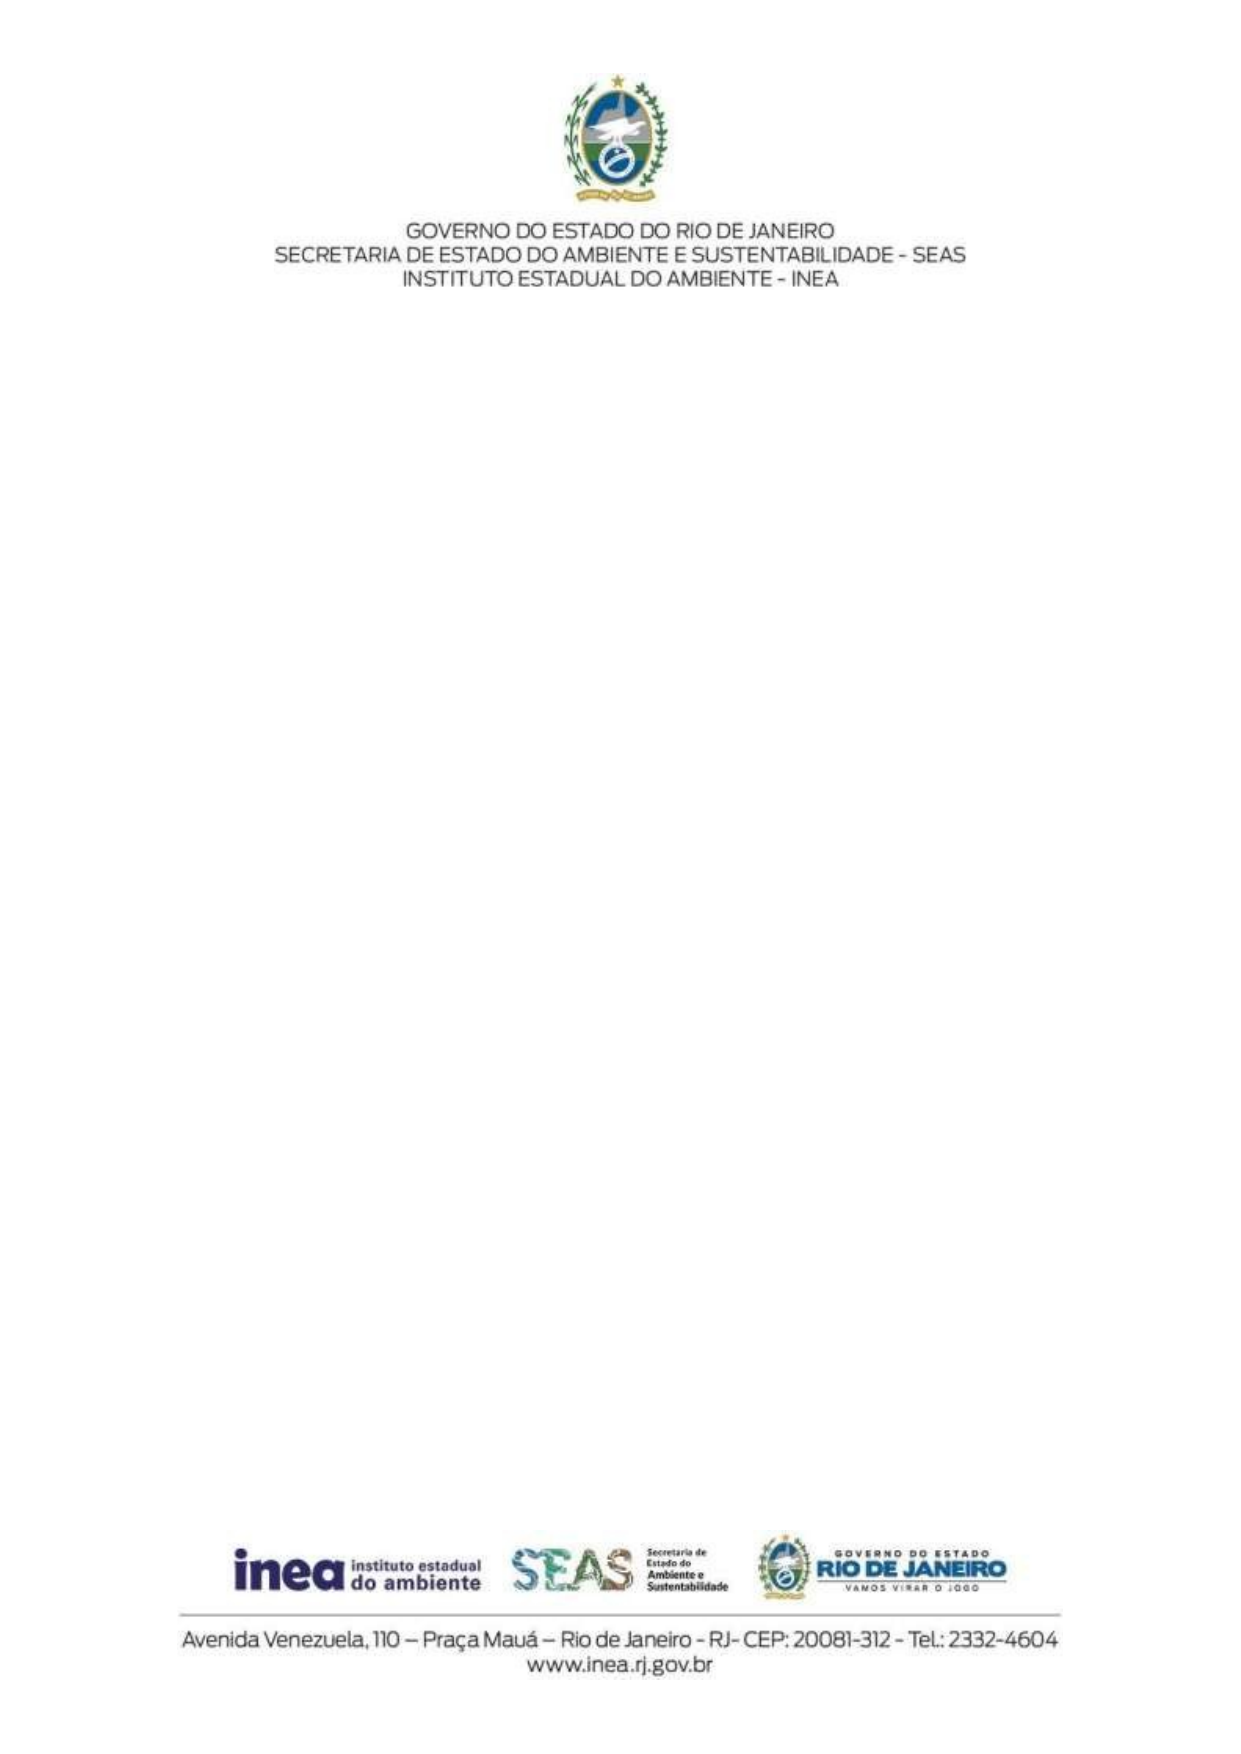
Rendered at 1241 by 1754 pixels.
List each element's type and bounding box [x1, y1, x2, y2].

picture [177, 1530, 1063, 1680]
picture [273, 73, 967, 290]
